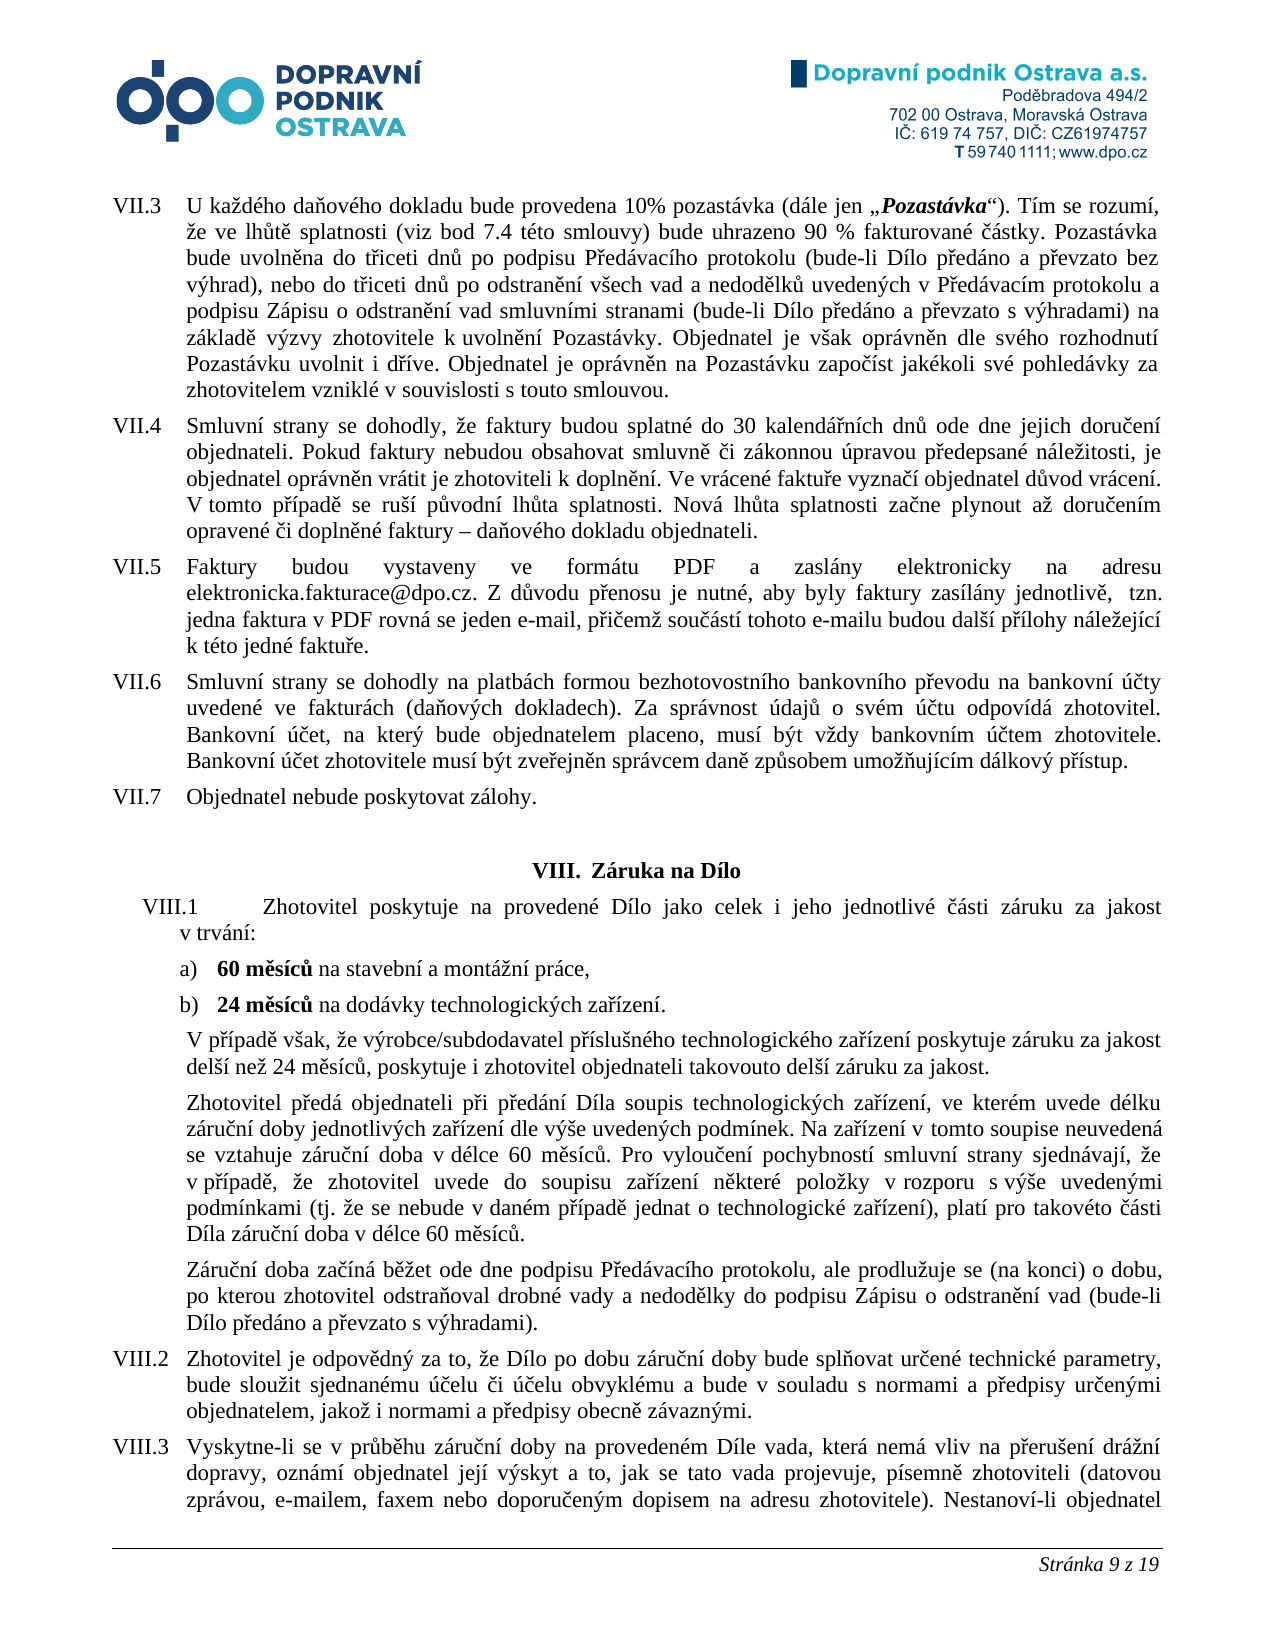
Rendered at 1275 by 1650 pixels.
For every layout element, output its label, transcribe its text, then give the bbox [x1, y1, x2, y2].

picture [791, 60, 1147, 161]
list Záruka na Dílo [112, 857, 1161, 884]
list U každého daňového dokladu bude provedena 10% pozastávka (dále jen „Pozastávka“). Tím se rozumí, že ve lhůtě splatnosti (viz bod 7.4 této smlouvy) bude uhrazeno 90 % fakturované částky. Pozastávka bude uvolněna do třiceti dnů po podpisu Předávacího protokolu (bude-li Dílo předáno a převzato bez výhrad), nebo do třiceti dnů po odstranění všech vad a nedodělků uvedených v Předávacím protokolu a podpisu Zápisu o odstranění vad smluvními stranami (bude-li Dílo předáno a převzato s výhradami) na základě výzvy zhotovitele k uvolnění Pozastávky. Objednatel je však oprávněn dle svého rozhodnutí Pozastávku uvolnit i dříve. Objednatel je oprávněn na Pozastávku započíst jakékoli své pohledávky za zhotovitelem vzniklé v souvislosti s touto smlouvou. [112, 192, 1160, 403]
list Smluvní strany se dohodly, že faktury budou splatné do 30 kalendářních dnů ode dne jejich doručení objednateli. Pokud faktury nebudou obsahovat smluvně či zákonnou úpravou předepsané náležitosti, je objednatel oprávněn vrátit je zhotoviteli k doplnění. Ve vrácené faktuře vyznačí objednatel důvod vrácení. V tomto případě se ruší původní lhůta splatnosti. Nová lhůta splatnosti začne plynout až doručením opravené či doplněné faktury – daňového dokladu objednateli. [112, 412, 1163, 544]
list Faktury budou vystaveny ve formátu PDF a zaslány elektronicky na adresu elektronicka.fakturace@dpo.cz. Z důvodu přenosu je nutné, aby byly faktury zasílány jednotlivě, tzn. jedna faktura v PDF rovná se jeden e-mail, přičemž součástí tohoto e-mailu budou další přílohy náležející k této jedné faktuře. [112, 553, 1163, 658]
list 60 měsíců na stavební a montážní práce, [179, 955, 1163, 981]
text Záruční doba začíná běžet ode dne podpisu Předávacího protokolu, ale prodlužuje se (na konci) o dobu, po kterou zhotovitel odstraňoval drobné vady a nedodělky do podpisu Zápisu o odstranění vad (bude-li Dílo předáno a převzato s výhradami). [186, 1256, 1163, 1335]
list Zhotovitel je odpovědný za to, že Dílo po dobu záruční doby bude splňovat určené technické parametry, bude sloužit sjednanému účelu či účelu obvyklému a bude v souladu s normami a předpisy určenými objednatelem, jakož i normami a předpisy obecně závaznými. [112, 1344, 1163, 1424]
list 24 měsíců na dodávky technologických zařízení. [179, 991, 1163, 1017]
list Objednatel nebude poskytovat zálohy. [112, 783, 1163, 809]
list Smluvní strany se dohodly na platbách formou bezhotovostního bankovního převodu na bankovní účty uvedené ve fakturách (daňových dokladech). Za správnost údajů o svém účtu odpovídá zhotovitel. Bankovní účet, na který bude objednatelem placeno, musí být vždy bankovním účtem zhotovitele. Bankovní účet zhotovitele musí být zveřejněn správcem daně způsobem umožňujícím dálkový přístup. [112, 668, 1163, 773]
text V případě však, že výrobce/subdodavatel příslušného technologického zařízení poskytuje záruku za jakost delší než 24 měsíců, poskytuje i zhotovitel objednateli takovouto delší záruku za jakost. [186, 1027, 1163, 1079]
picture [116, 60, 423, 142]
list Zhotovitel poskytuje na provedené Dílo jako celek i jeho jednotlivé části záruku za jakost v trvání: [142, 893, 1163, 946]
text Zhotovitel předá objednateli při předání Díla soupis technologických zařízení, ve kterém uvede délku záruční doby jednotlivých zařízení dle výše uvedených podmínek. Na zařízení v tomto soupise neuvedená se vztahuje záruční doba v délce 60 měsíců. Pro vyloučení pochybností smluvní strany sjednávají, že v případě, že zhotovitel uvede do soupisu zařízení některé položky v rozporu s výše uvedenými podmínkami (tj. že se nebude v daném případě jednat o technologické zařízení), platí pro takovéto části Díla záruční doba v délce 60 měsíců. [186, 1089, 1163, 1247]
